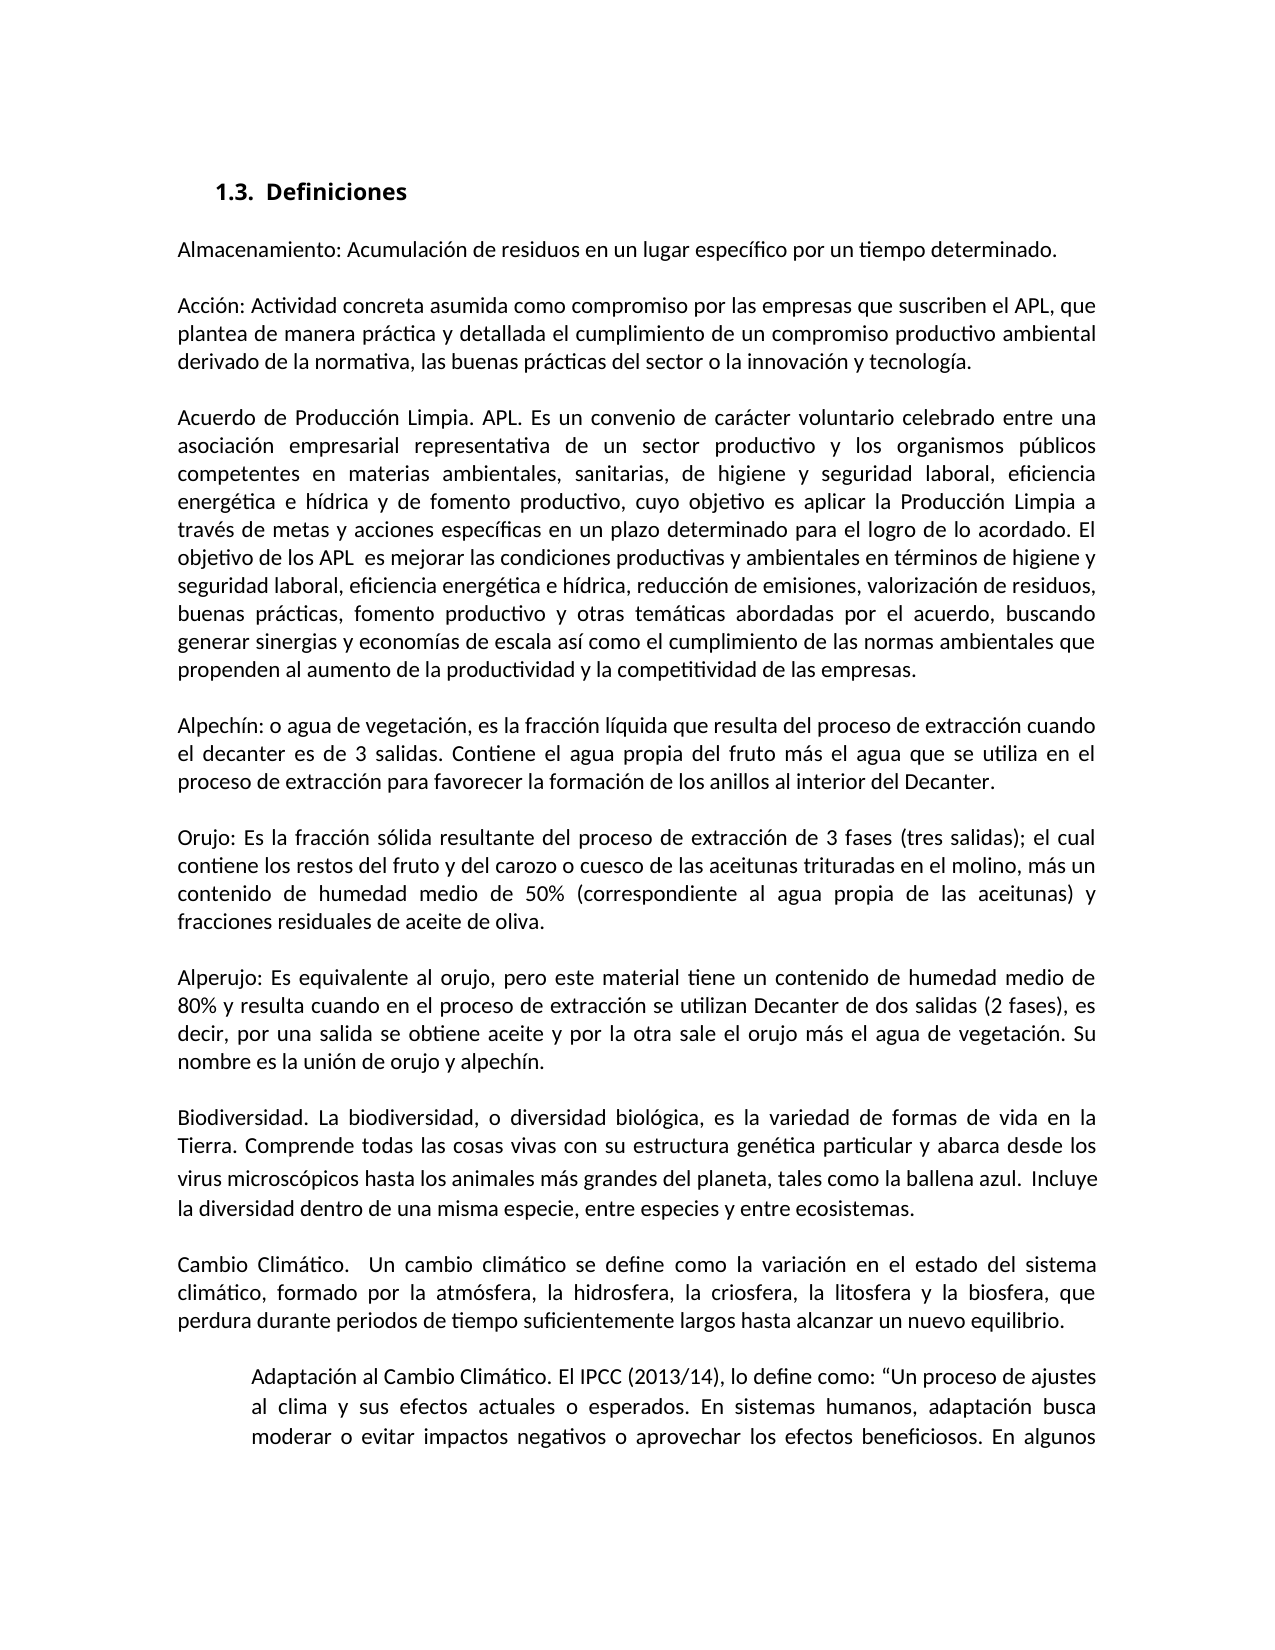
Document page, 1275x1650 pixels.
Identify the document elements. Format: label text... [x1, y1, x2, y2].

text Almacenamiento: Acumulación de residuos en un lugar específico por un tiempo determinado. [177, 235, 1098, 263]
text Orujo: Es la fracción sólida resultante del proceso de extracción de 3 fases (tres salidas); el cual contiene los restos del fruto y del carozo o cuesco de las aceitunas trituradas en el molino, más un contenido de humedad medio de 50% (correspondiente al agua propia de las aceitunas) y fracciones residuales de aceite de oliva. [177, 823, 1098, 935]
text Cambio Climático. Un cambio climático se define​​ como la variación en el estado del sistema climático, formado por la atmósfera, la hidrosfera, la criosfera, la litosfera y la biosfera, que perdura durante periodos de tiempo suficientemente largos hasta alcanzar un nuevo equilibrio. [177, 1250, 1098, 1334]
text Acción: Actividad concreta asumida como compromiso por las empresas que suscriben el APL, que plantea de manera práctica y detallada el cumplimiento de un compromiso productivo ambiental derivado de la normativa, las buenas prácticas del sector o la innovación y tecnología. [177, 291, 1098, 375]
list Definiciones [215, 176, 1098, 207]
text Acuerdo de Producción Limpia. APL. Es un convenio de carácter voluntario celebrado entre una asociación empresarial representativa de un sector productivo y los organismos públicos competentes en materias ambientales, sanitarias, de higiene y seguridad laboral, eficiencia energética e hídrica y de fomento productivo, cuyo objetivo es aplicar la Producción Limpia a través de metas y acciones específicas en un plazo determinado para el logro de lo acordado. El objetivo de los APL es mejorar las condiciones productivas y ambientales en términos de higiene y seguridad laboral, eficiencia energética e hídrica, reducción de emisiones, valorización de residuos, buenas prácticas, fomento productivo y otras temáticas abordadas por el acuerdo, buscando generar sinergias y economías de escala así como el cumplimiento de las normas ambientales que propenden al aumento de la productividad y la competitividad de las empresas. [177, 403, 1098, 683]
text Alperujo: Es equivalente al orujo, pero este material tiene un contenido de humedad medio de 80% y resulta cuando en el proceso de extracción se utilizan Decanter de dos salidas (2 fases), es decir, por una salida se obtiene aceite y por la otra sale el orujo más el agua de vegetación. Su nombre es la unión de orujo y alpechín. [177, 963, 1098, 1076]
text Alpechín: o agua de vegetación, es la fracción líquida que resulta del proceso de extracción cuando el decanter es de 3 salidas. Contiene el agua propia del fruto más el agua que se utiliza en el proceso de extracción para favorecer la formación de los anillos al interior del Decanter. [177, 711, 1098, 795]
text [251, 1362, 1098, 1450]
text Biodiversidad. La biodiversidad, o diversidad biológica, es la variedad de formas de vida en la Tierra. Comprende todas las cosas vivas con su estructura genética particular y abarca desde los virus microscópicos hasta los animales más grandes del planeta, tales como la ballena azul. Incluye la diversidad dentro de una misma especie, entre especies y entre ecosistemas. [177, 1103, 1098, 1222]
